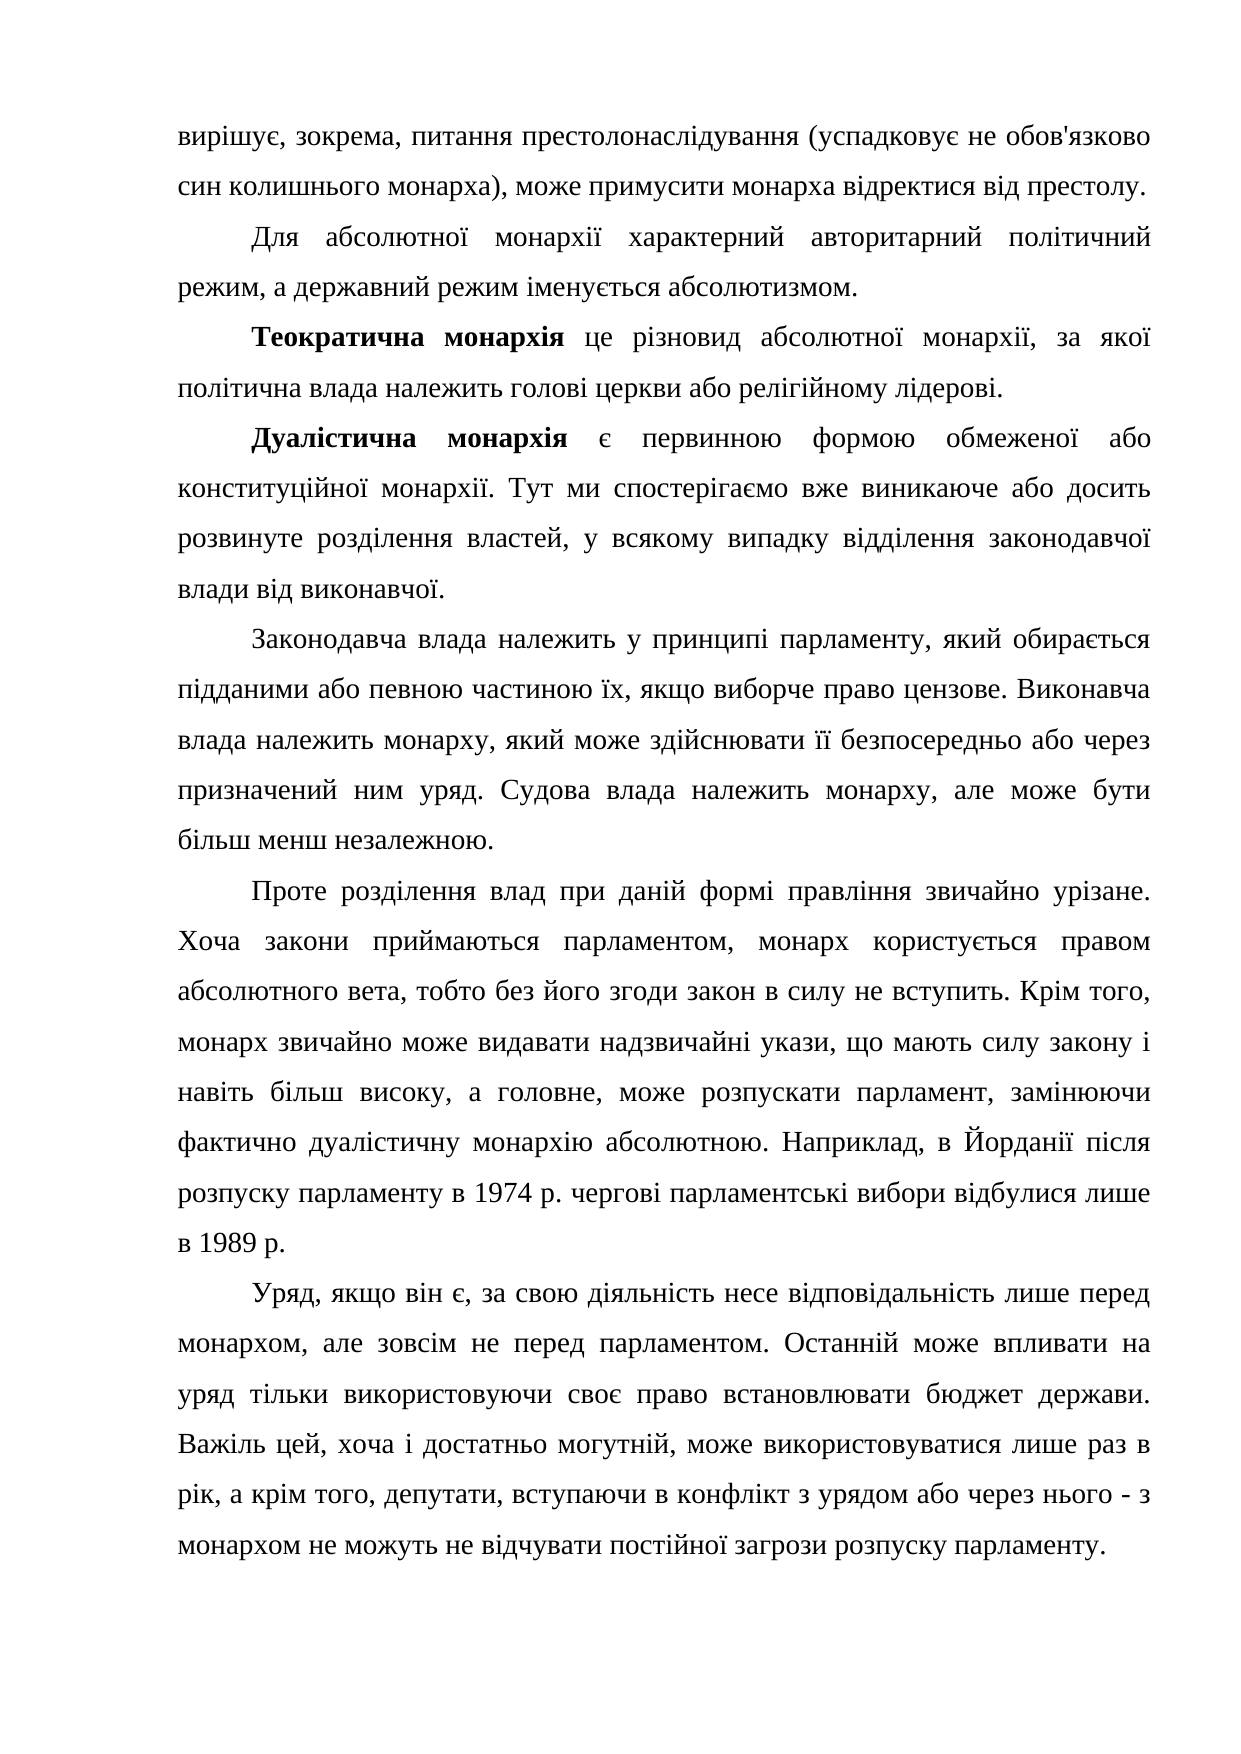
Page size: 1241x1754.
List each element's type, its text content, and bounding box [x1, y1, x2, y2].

text Дуалістична монархія є первинною формою обмеженої або конституційної монархії. Тут ми спостерігаємо вже виникаюче або досить розвинуте розділення властей, у всякому випадку відділення законодавчої влади від виконавчої. [177, 420, 1152, 604]
text Для абсолютної монархії характерний авторитарний політичний режим, а державний режим іменується абсолютизмом. [177, 219, 1152, 303]
text Законодавча влада належить у принципі парламенту, який обирається підданими або певною частиною їх, якщо виборче право цензове. Виконавча влада належить монарху, який може здійснювати її безпосередньо або через призначений ним уряд. Судова влада належить монарху, але може бути більш менш незалежною. [177, 621, 1152, 856]
text Проте розділення влад при даній формі правління звичайно урізане. Хоча закони приймаються парламентом, монарх користується правом абсолютного вета, тобто без його згоди закон в силу не вступить. Крім того, монарх звичайно може видавати надзвичайні укази, що мають силу закону і навіть більш високу, а головне, може розпускати парламент, замінюючи фактично дуалістичну монархію абсолютною. Наприклад, в Йорданії після розпуску парламенту в 1974 р. чергові парламентські вибори відбулися лише в 1989 р. [177, 873, 1152, 1258]
text Теократична монархія це різновид абсолютної монархії, за якої політична влада належить голові церкви або релігійному лідерові. [177, 319, 1152, 403]
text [177, 118, 1152, 202]
text Уряд, якщо він є, за свою діяльність несе відповідальність лише перед монархом, але зовсім не перед парламентом. Останній може впливати на уряд тільки використовуючи своє право встановлювати бюджет держави. Важіль цей, хоча і достатньо могутній, може використовуватися лише раз в рік, а крім того, депутати, вступаючи в конфлікт з урядом або через нього - з монархом не можуть не відчувати постійної загрози розпуску парламенту. [177, 1275, 1152, 1560]
